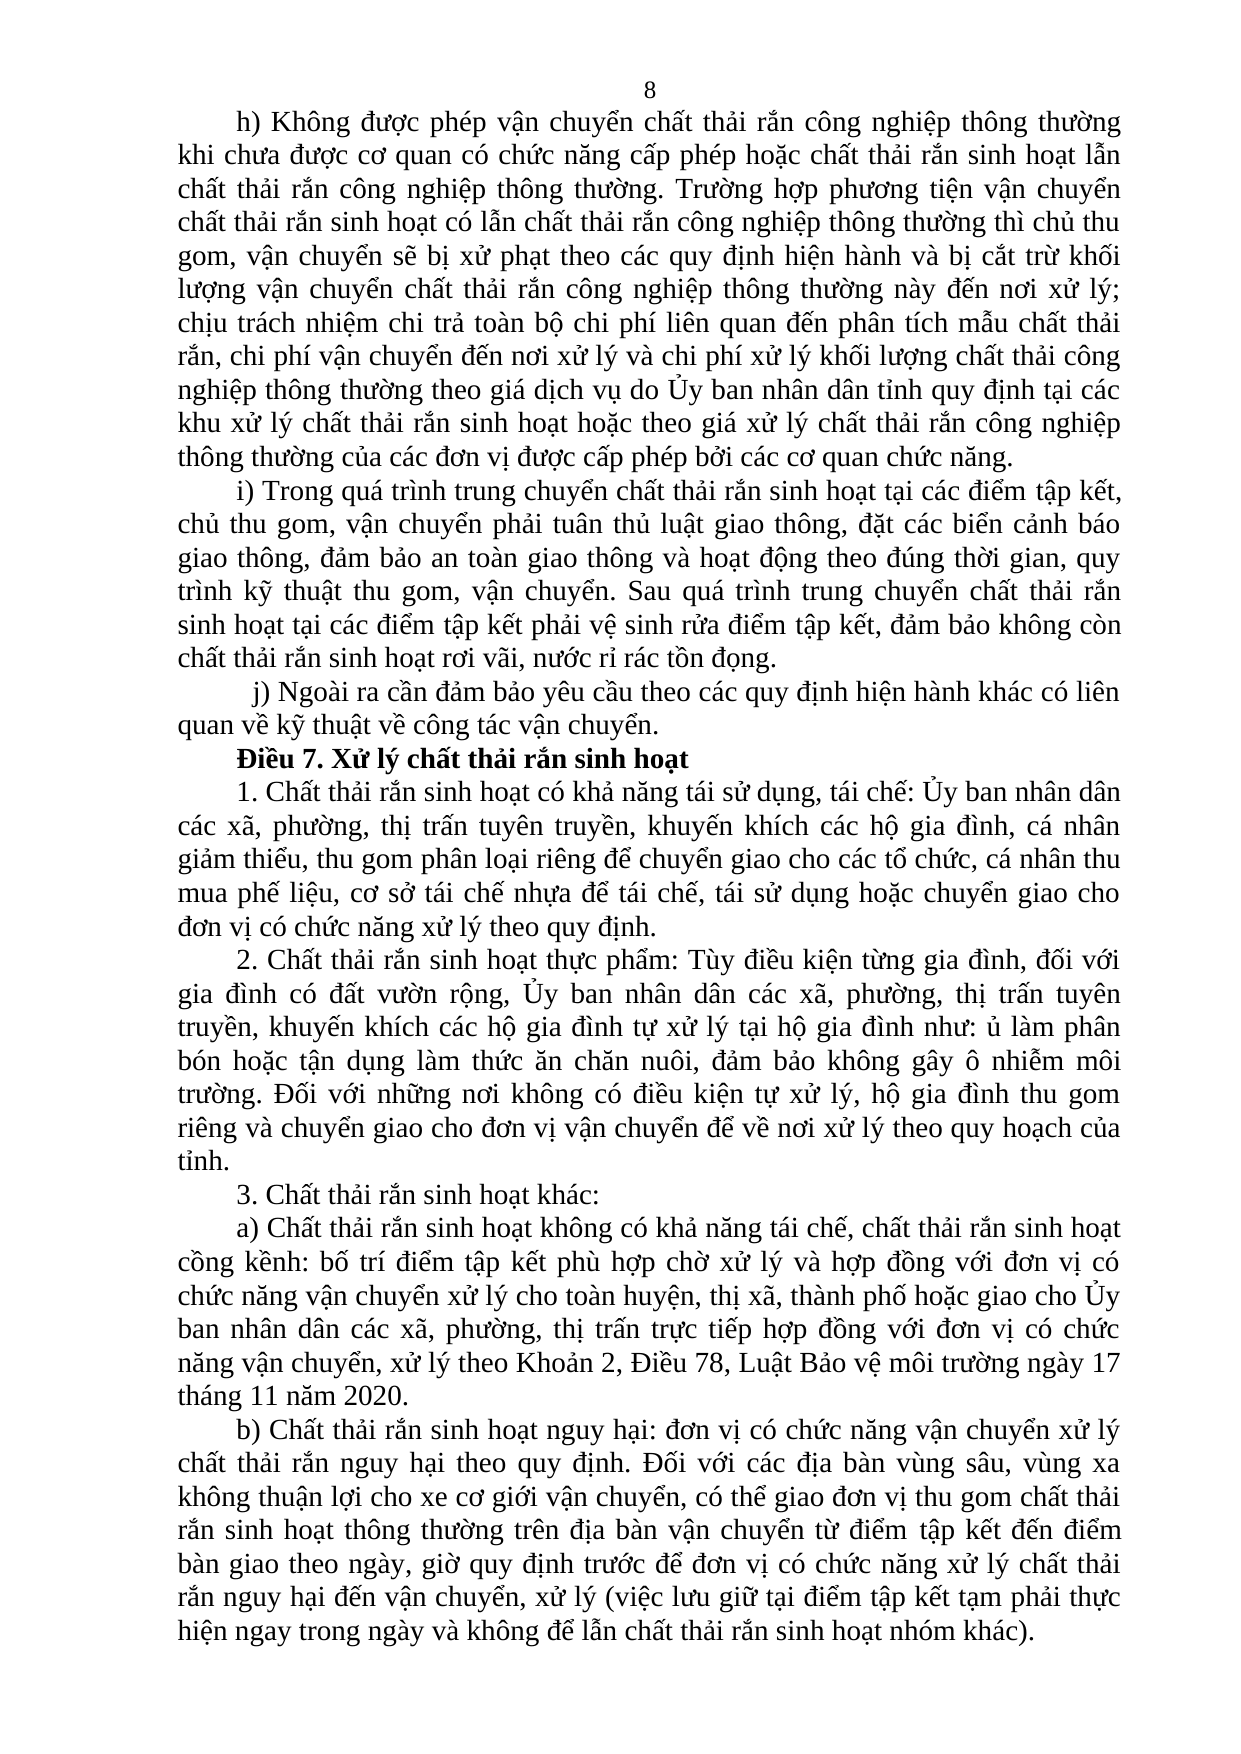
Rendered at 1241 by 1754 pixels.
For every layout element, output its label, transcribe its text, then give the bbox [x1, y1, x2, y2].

text h) Không được phép vận chuyển chất thải rắn công nghiệp thông thường khi chưa được cơ quan có chức năng cấp phép hoặc chất thải rắn sinh hoạt lẫn chất thải rắn công nghiệp thông thường. Trường hợp phương tiện vận chuyển chất thải rắn sinh hoạt có lẫn chất thải rắn công nghiệp thông thường thì chủ thu gom, vận chuyển sẽ bị xử phạt theo các quy định hiện hành và bị cắt trừ khối lượng vận chuyển chất thải rắn công nghiệp thông thường này đến nơi xử lý; chịu trách nhiệm chi trả toàn bộ chi phí liên quan đến phân tích mẫu chất thải rắn, chi phí vận chuyển đến nơi xử lý và chi phí xử lý khối lượng chất thải công nghiệp thông thường theo giá dịch vụ do Ủy ban nhân dân tỉnh quy định tại các khu xử lý chất thải rắn sinh hoạt hoặc theo giá xử lý chất thải rắn công nghiệp thông thường của các đơn vị được cấp phép bởi các cơ quan chức năng. [177, 104, 1122, 473]
text i) Trong quá trình trung chuyển chất thải rắn sinh hoạt tại các điểm tập kết, chủ thu gom, vận chuyển phải tuân thủ luật giao thông, đặt các biển cảnh báo giao thông, đảm bảo an toàn giao thông và hoạt động theo đúng thời gian, quy trình kỹ thuật thu gom, vận chuyển. Sau quá trình trung chuyển chất thải rắn sinh hoạt tại các điểm tập kết phải vệ sinh rửa điểm tập kết, đảm bảo không còn chất thải rắn sinh hoạt rơi vãi, nước rỉ rác tồn đọng. [177, 473, 1122, 674]
text b) Chất thải rắn sinh hoạt nguy hại: đơn vị có chức năng vận chuyển xử lý chất thải rắn nguy hại theo quy định. Đối với các địa bàn vùng sâu, vùng xa không thuận lợi cho xe cơ giới vận chuyển, có thể giao đơn vị thu gom chất thải rắn sinh hoạt thông thường trên địa bàn vận chuyển từ điểm tập kết đến điểm bàn giao theo ngày, giờ quy định trước để đơn vị có chức năng xử lý chất thải rắn nguy hại đến vận chuyển, xử lý (việc lưu giữ tại điểm tập kết tạm phải thực hiện ngay trong ngày và không để lẫn chất thải rắn sinh hoạt nhóm khác). [177, 1412, 1122, 1647]
text 3. Chất thải rắn sinh hoạt khác: [177, 1177, 1122, 1211]
text Điều 7. Xử lý chất thải rắn sinh hoạt [177, 741, 1122, 774]
text a) Chất thải rắn sinh hoạt không có khả năng tái chế, chất thải rắn sinh hoạt cồng kềnh: bố trí điểm tập kết phù hợp chờ xử lý và hợp đồng với đơn vị có chức năng vận chuyển xử lý cho toàn huyện, thị xã, thành phố hoặc giao cho Ủy ban nhân dân các xã, phường, thị trấn trực tiếp hợp đồng với đơn vị có chức năng vận chuyển, xử lý theo Khoản 2, Điều 78, Luật Bảo vệ môi trường ngày 17 tháng 11 năm 2020. [177, 1211, 1122, 1412]
text 2. Chất thải rắn sinh hoạt thực phẩm: Tùy điều kiện từng gia đình, đối với gia đình có đất vườn rộng, Ủy ban nhân dân các xã, phường, thị trấn tuyên truyền, khuyến khích các hộ gia đình tự xử lý tại hộ gia đình như: ủ làm phân bón hoặc tận dụng làm thức ăn chăn nuôi, đảm bảo không gây ô nhiễm môi trường. Đối với những nơi không có điều kiện tự xử lý, hộ gia đình thu gom riêng và chuyển giao cho đơn vị vận chuyển để về nơi xử lý theo quy hoạch của tỉnh. [177, 942, 1122, 1177]
text 1. Chất thải rắn sinh hoạt có khả năng tái sử dụng, tái chế: Ủy ban nhân dân các xã, phường, thị trấn tuyên truyền, khuyến khích các hộ gia đình, cá nhân giảm thiểu, thu gom phân loại riêng để chuyển giao cho các tổ chức, cá nhân thu mua phế liệu, cơ sở tái chế nhựa để tái chế, tái sử dụng hoặc chuyển giao cho đơn vị có chức năng xử lý theo quy định. [177, 774, 1122, 942]
text j) Ngoài ra cần đảm bảo yêu cầu theo các quy định hiện hành khác có liên quan về kỹ thuật về công tác vận chuyển. [177, 674, 1122, 741]
